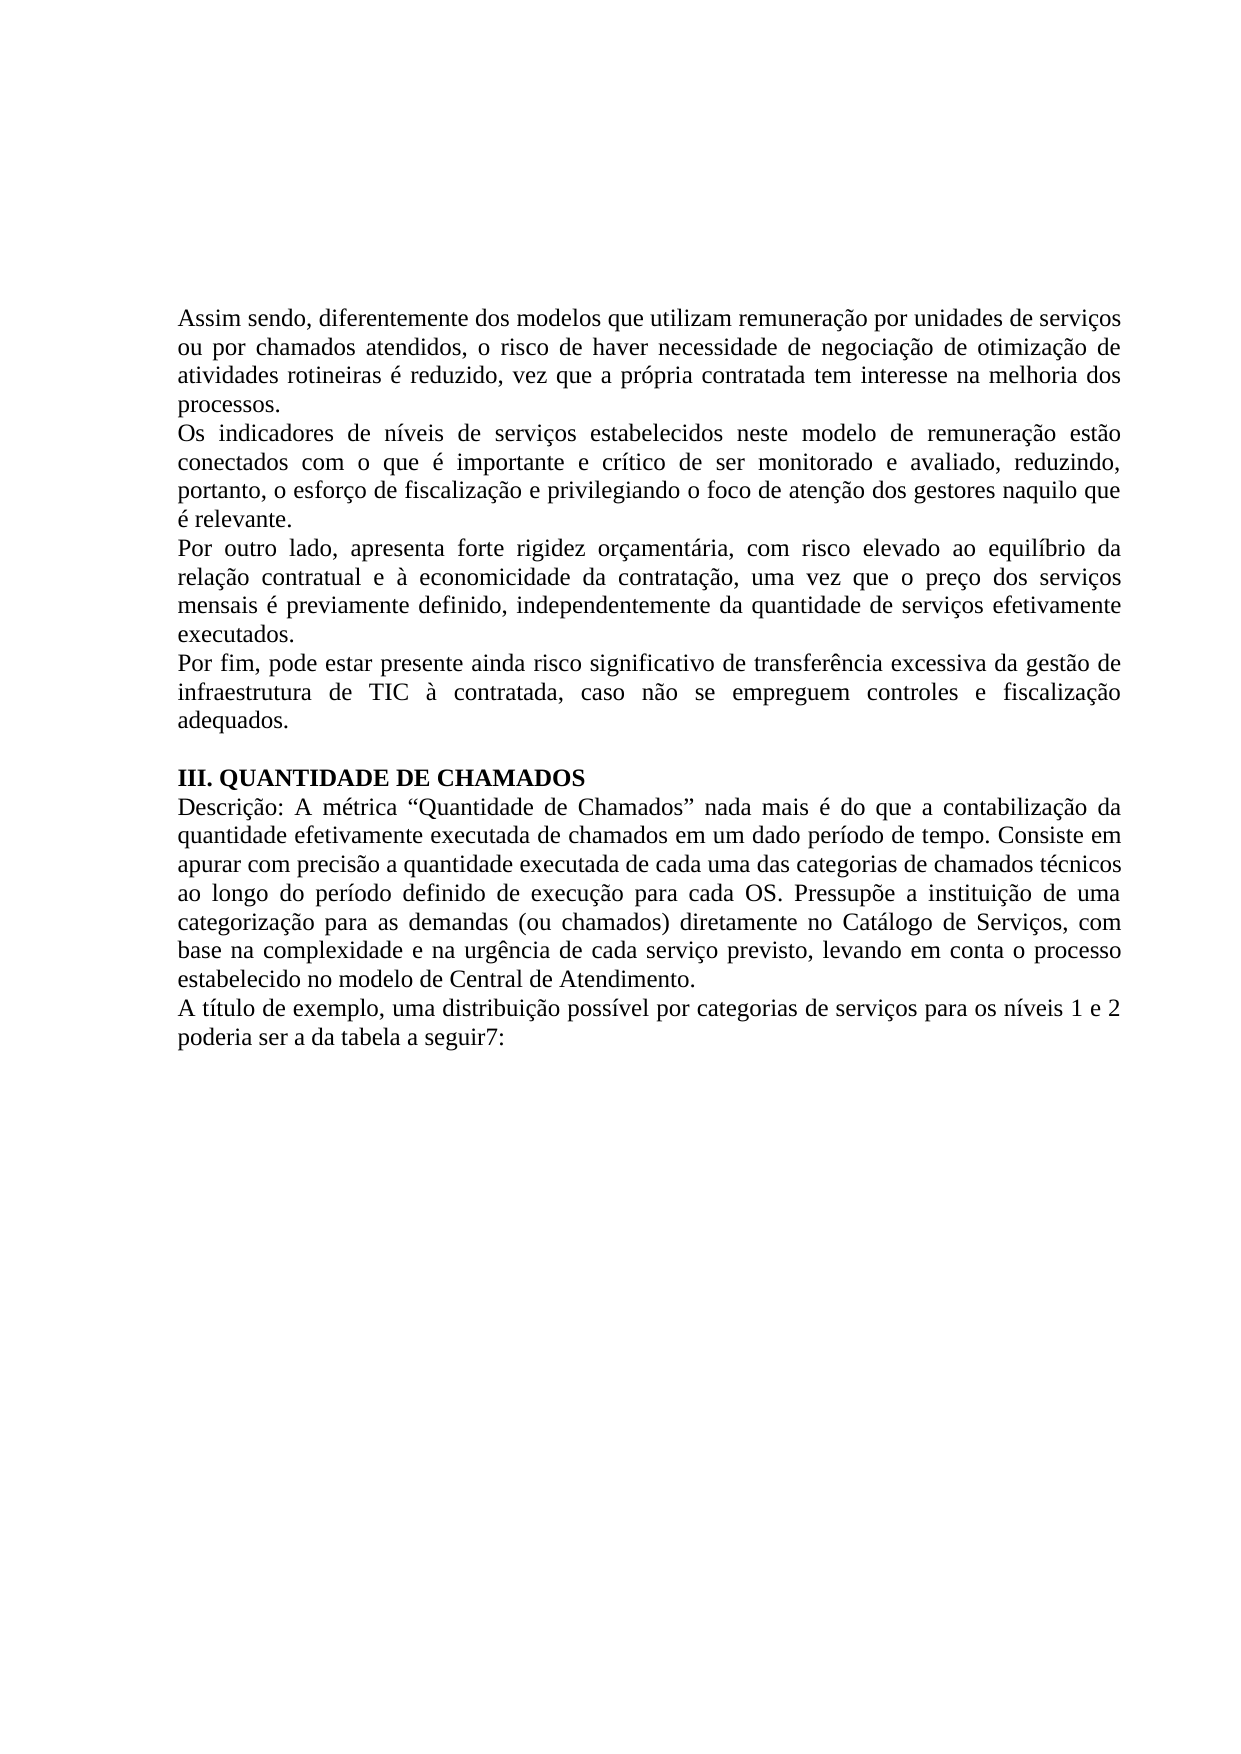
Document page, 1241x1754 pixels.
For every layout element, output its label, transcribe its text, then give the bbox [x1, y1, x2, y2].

text III. QUANTIDADE DE CHAMADOS [177, 763, 1122, 792]
text Por fim, pode estar presente ainda risco significativo de transferência excessiva da gestão de infraestrutura de TIC à contratada, caso não se empreguem controles e fiscalização adequados. [177, 648, 1122, 734]
text Descrição: A métrica “Quantidade de Chamados” nada mais é do que a contabilização da quantidade efetivamente executada de chamados em um dado período de tempo. Consiste em apurar com precisão a quantidade executada de cada uma das categorias de chamados técnicos ao longo do período definido de execução para cada OS. Pressupõe a instituição de uma categorização para as demandas (ou chamados) diretamente no Catálogo de Serviços, com base na complexidade e na urgência de cada serviço previsto, levando em conta o processo estabelecido no modelo de Central de Atendimento. [177, 792, 1122, 993]
text Assim sendo, diferentemente dos modelos que utilizam remuneração por unidades de serviços ou por chamados atendidos, o risco de haver necessidade de negociação de otimização de atividades rotineiras é reduzido, vez que a própria contratada tem interesse na melhoria dos processos. [177, 303, 1122, 418]
text Os indicadores de níveis de serviços estabelecidos neste modelo de remuneração estão conectados com o que é importante e crítico de ser monitorado e avaliado, reduzindo, portanto, o esforço de fiscalização e privilegiando o foco de atenção dos gestores naquilo que é relevante. [177, 418, 1122, 533]
text Por outro lado, apresenta forte rigidez orçamentária, com risco elevado ao equilíbrio da relação contratual e à economicidade da contratação, uma vez que o preço dos serviços mensais é previamente definido, independentemente da quantidade de serviços efetivamente executados. [177, 533, 1122, 648]
text A título de exemplo, uma distribuição possível por categorias de serviços para os níveis 1 e 2 poderia ser a da tabela a seguir7: [177, 993, 1122, 1051]
